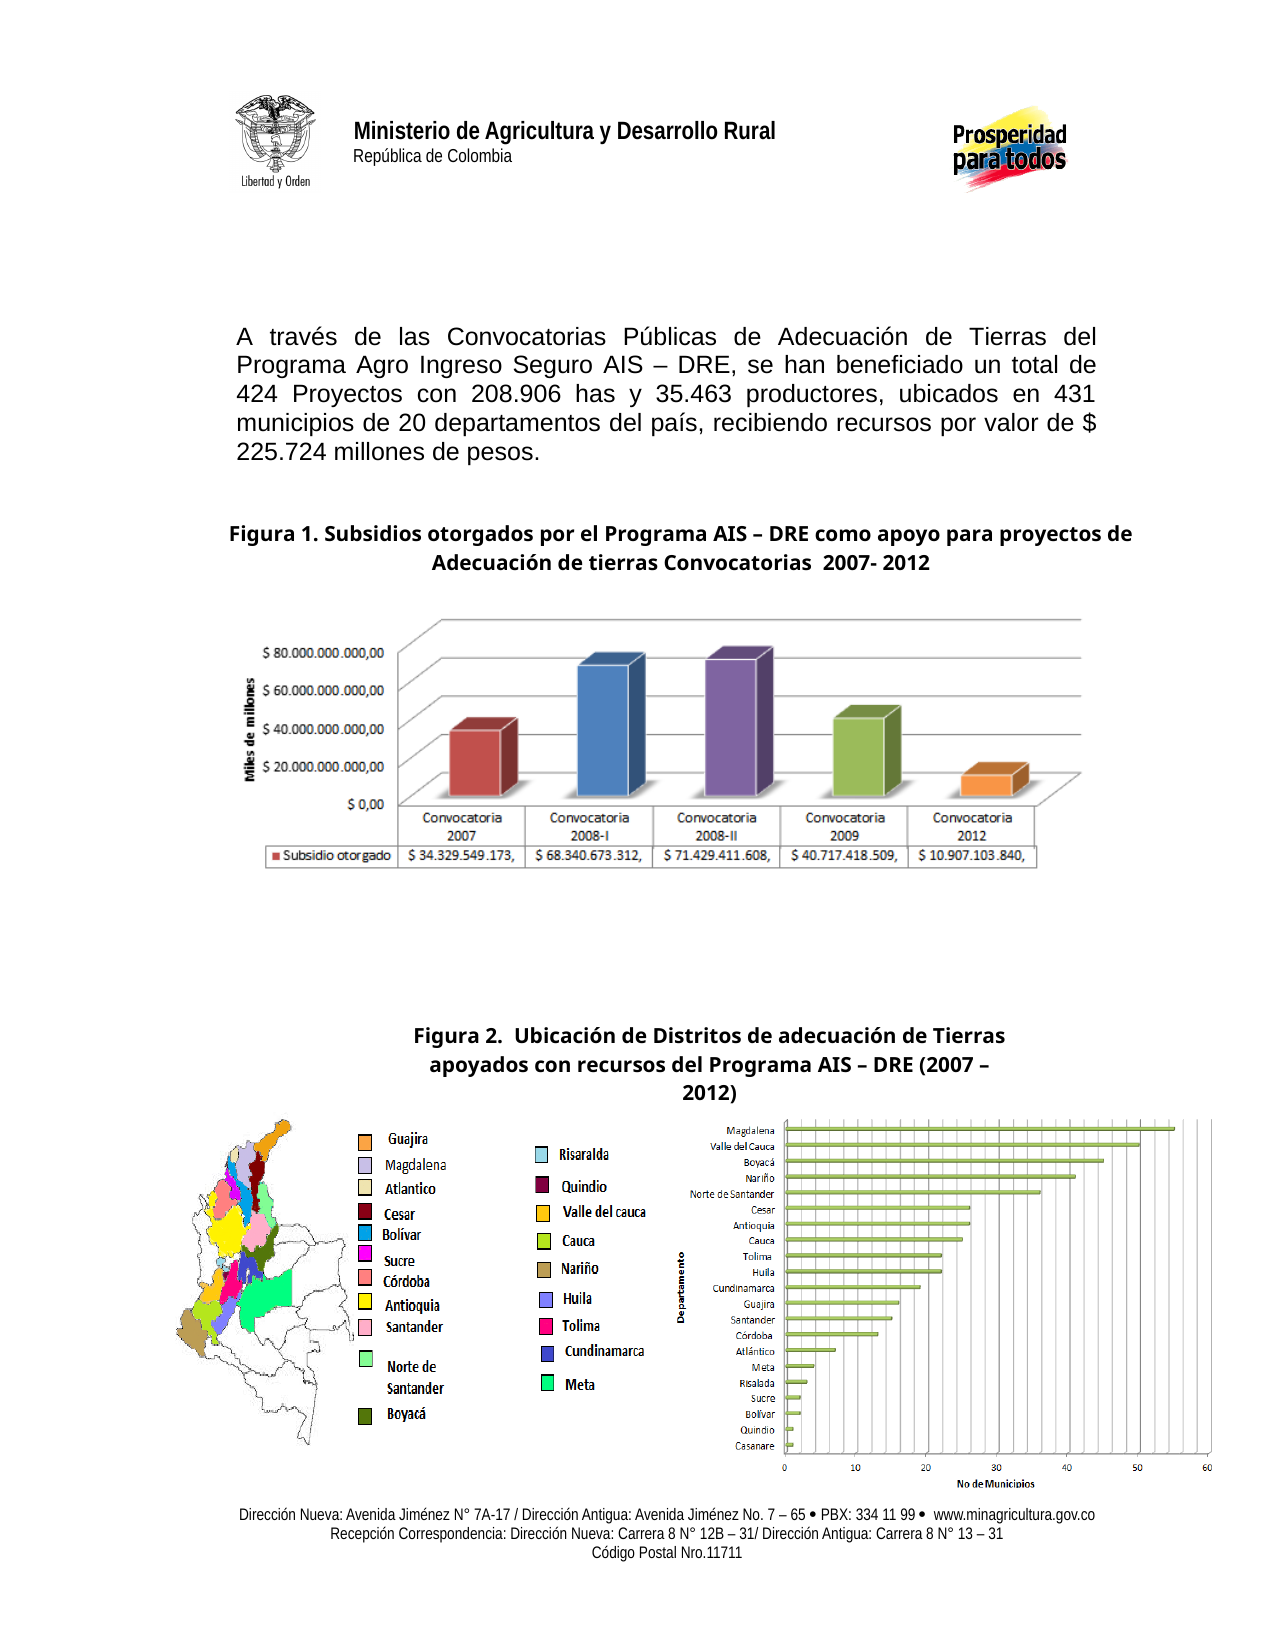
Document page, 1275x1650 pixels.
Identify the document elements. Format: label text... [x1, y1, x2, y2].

picture [718, 795, 1272, 1171]
text De otro lado, en el caso de las convocatorias adelantadas en el 2012, es importante mencionar que durante este año se ejecutarán los 8 proyectos de obra civil de la convocatoria de Ejecución de Proyectos de Adecuación de Tierras (IEPAT – 2012) y los 15 proyectos elegibles para la Elaboración de Estudios y Diseños de la Convocatoria EDAT - 2012. [236, 1328, 1098, 1472]
picture [936, 103, 1084, 193]
text A través de las Convocatorias Públicas de Adecuación de Tierras del Programa Agro Ingreso Seguro AIS – DRE, se han beneficiado un total de 424 Proyectos con 208.906 has y 35.463 productores, ubicados en 431 municipios de 20 departamentos del país, recibiendo recursos por valor de $ 225.724 millones de pesos. [236, 322, 1098, 465]
text Es importante aclarar, que en las convocatorias de 2007 y 2008 (I y II) se permitía la participación de proyectos presentados tanto por personas naturales como por personas jurídicas (asociaciones de usuarios, cooperativas, asociaciones de productores, entre otras), mientras que a partir de la suspendida convocatoria 2009, el Ministerio tomó la determinación de enfocar el apoyo hacia proyectos asociativos de adecuación de tierras; en dicha convocatoria se apoyaron 33 proyectos asociativos, los cuales iniciaron ejecución a principios del año 2012, terminando exitosamente 31 proyectos en el primer semestre del presente año; los dos proyectos restantes fueron declarados en incumplimiento por FINAGRO. [236, 839, 1098, 1299]
